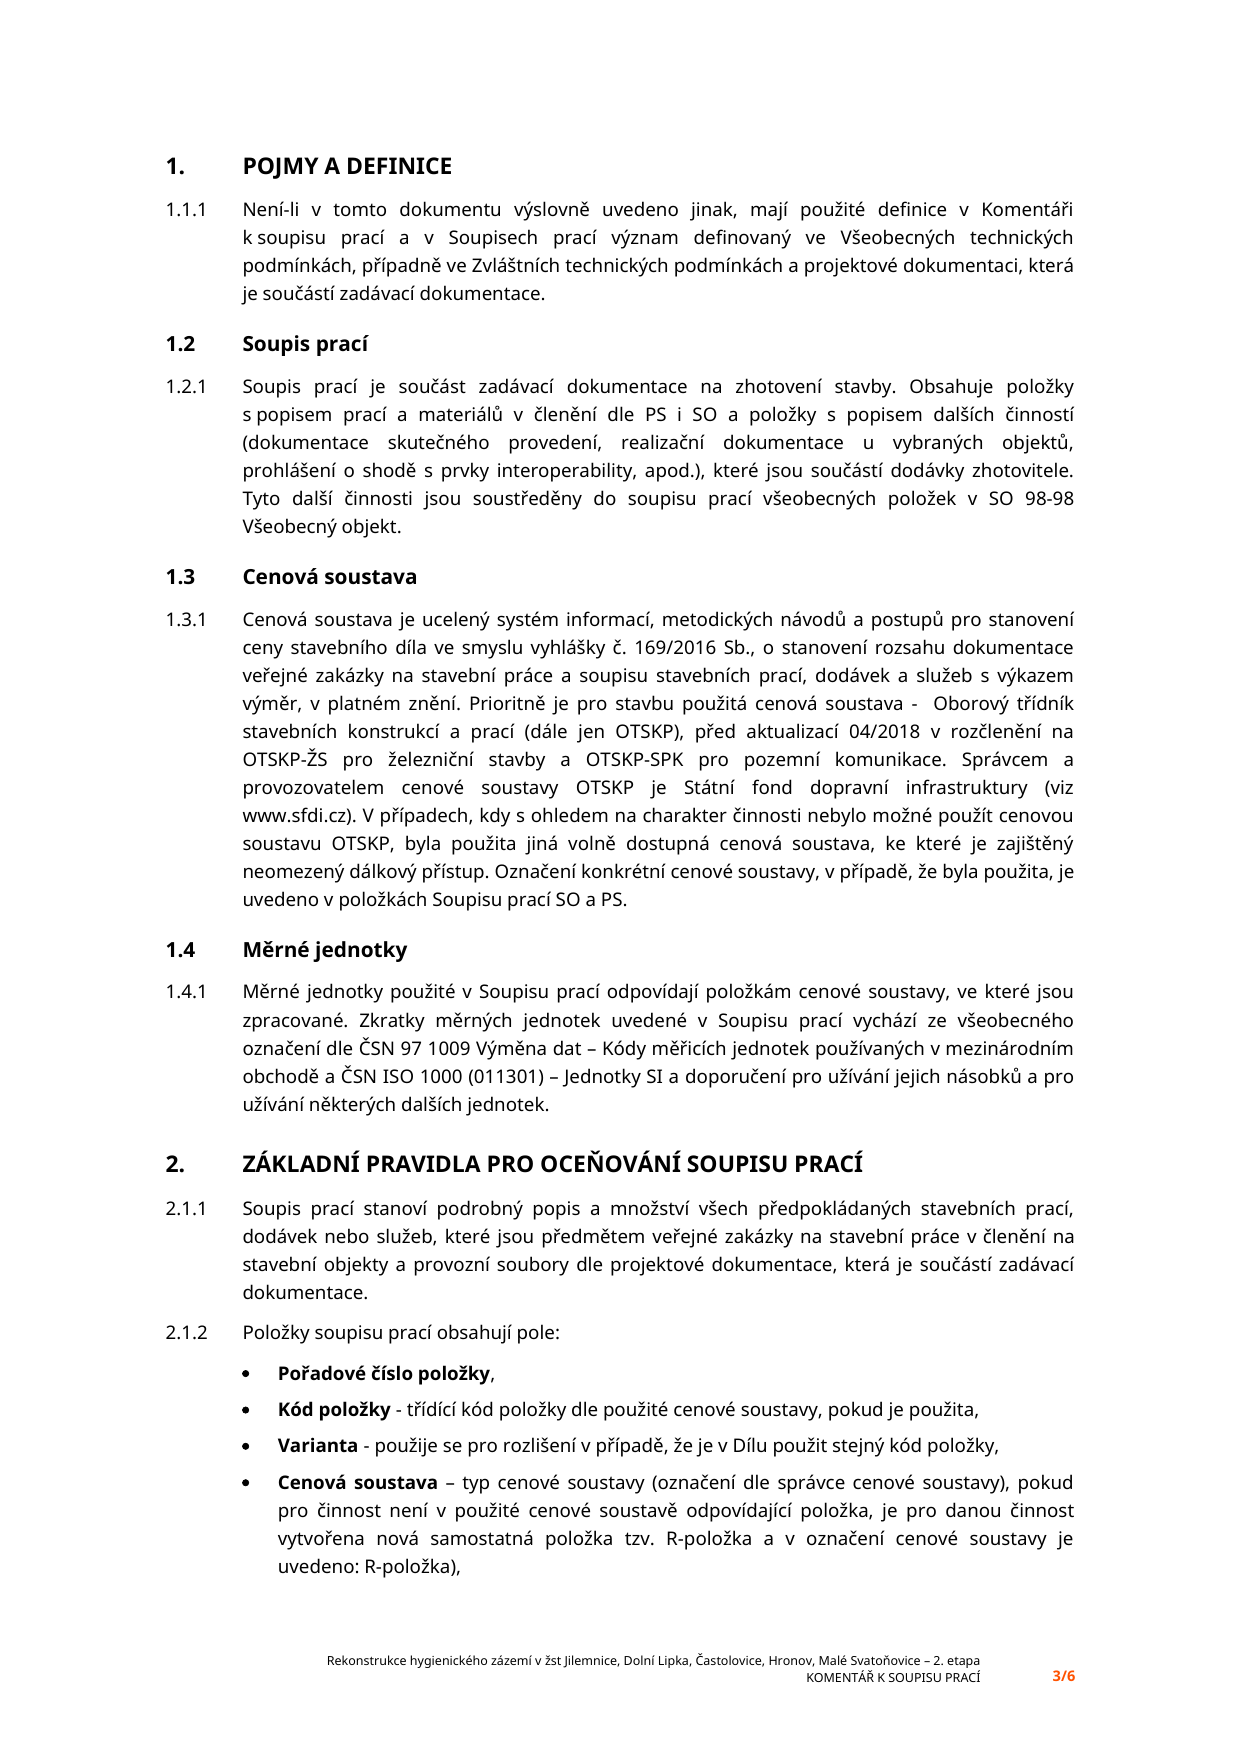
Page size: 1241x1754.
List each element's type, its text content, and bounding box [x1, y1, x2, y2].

text Měrné jednotky [165, 935, 1075, 963]
text Kód položky - třídící kód položky dle použité cenové soustavy, pokud je použita, [242, 1396, 1075, 1422]
text Varianta - použije se pro rozlišení v případě, že je v Dílu použit stejný kód položky, [242, 1433, 1075, 1458]
text Pořadové číslo položky, [242, 1360, 1075, 1386]
text Soupis prací stanoví podrobný popis a množství všech předpokládaných stavebních prací, dodávek nebo služeb, které jsou předmětem veřejné zakázky na stavební práce v členění na stavební objekty a provozní soubory dle projektové dokumentace, která je součástí zadávací dokumentace. [165, 1195, 1075, 1304]
text POJMY A DEFINICE [165, 150, 1075, 181]
text ZÁKLADNÍ PRAVIDLA PRO OCEŇOVÁNÍ SOUPISU PRACÍ [165, 1148, 1075, 1179]
text Položky soupisu prací obsahují pole: [165, 1319, 1075, 1345]
text Soupis prací je součást zadávací dokumentace na zhotovení stavby. Obsahuje položky s popisem prací a materiálů v členění dle PS i SO a položky s popisem dalších činností (dokumentace skutečného provedení, realizační dokumentace u vybraných objektů, prohlášení o shodě s prvky interoperability, apod.), které jsou součástí dodávky zhotovitele. Tyto další činnosti jsou soustředěny do soupisu prací všeobecných položek v SO 98-98 Všeobecný objekt. [165, 373, 1075, 539]
text Cenová soustava – typ cenové soustavy (označení dle správce cenové soustavy), pokud pro činnost není v použité cenové soustavě odpovídající položka, je pro danou činnost vytvořena nová samostatná položka tzv. R-položka a v označení cenové soustavy je uvedeno: R-položka), [242, 1469, 1075, 1579]
text Cenová soustava je ucelený systém informací, metodických návodů a postupů pro stanovení ceny stavebního díla ve smyslu vyhlášky č. 169/2016 Sb., o stanovení rozsahu dokumentace veřejné zakázky na stavební práce a soupisu stavebních prací, dodávek a služeb s výkazem výměr, v platném znění. Prioritně je pro stavbu použitá cenová soustava - Oborový třídník stavebních konstrukcí a prací (dále jen OTSKP), před aktualizací 04/2018 v rozčlenění na OTSKP-ŽS pro železniční stavby a OTSKP-SPK pro pozemní komunikace. Správcem a provozovatelem cenové soustavy OTSKP je Státní fond dopravní infrastruktury (viz www.sfdi.cz). V případech, kdy s ohledem na charakter činnosti nebylo možné použít cenovou soustavu OTSKP, byla použita jiná volně dostupná cenová soustava, ke které je zajištěný neomezený dálkový přístup. Označení konkrétní cenové soustavy, v případě, že byla použita, je uvedeno v položkách Soupisu prací SO a PS. [165, 606, 1075, 912]
text Není-li v tomto dokumentu výslovně uvedeno jinak, mají použité definice v Komentáři k soupisu prací a v Soupisech prací význam definovaný ve Všeobecných technických podmínkách, případně ve Zvláštních technických podmínkách a projektové dokumentaci, která je součástí zadávací dokumentace. [165, 197, 1075, 306]
text Měrné jednotky použité v Soupisu prací odpovídají položkám cenové soustavy, ve které jsou zpracované. Zkratky měrných jednotek uvedené v Soupisu prací vychází ze všeobecného označení dle ČSN 97 1009 Výměna dat – Kódy měřicích jednotek používaných v mezinárodním obchodě a ČSN ISO 1000 (011301) – Jednotky SI a doporučení pro užívání jejich násobků a pro užívání některých dalších jednotek. [165, 979, 1075, 1116]
text Cenová soustava [165, 562, 1075, 591]
text Soupis prací [165, 329, 1075, 358]
